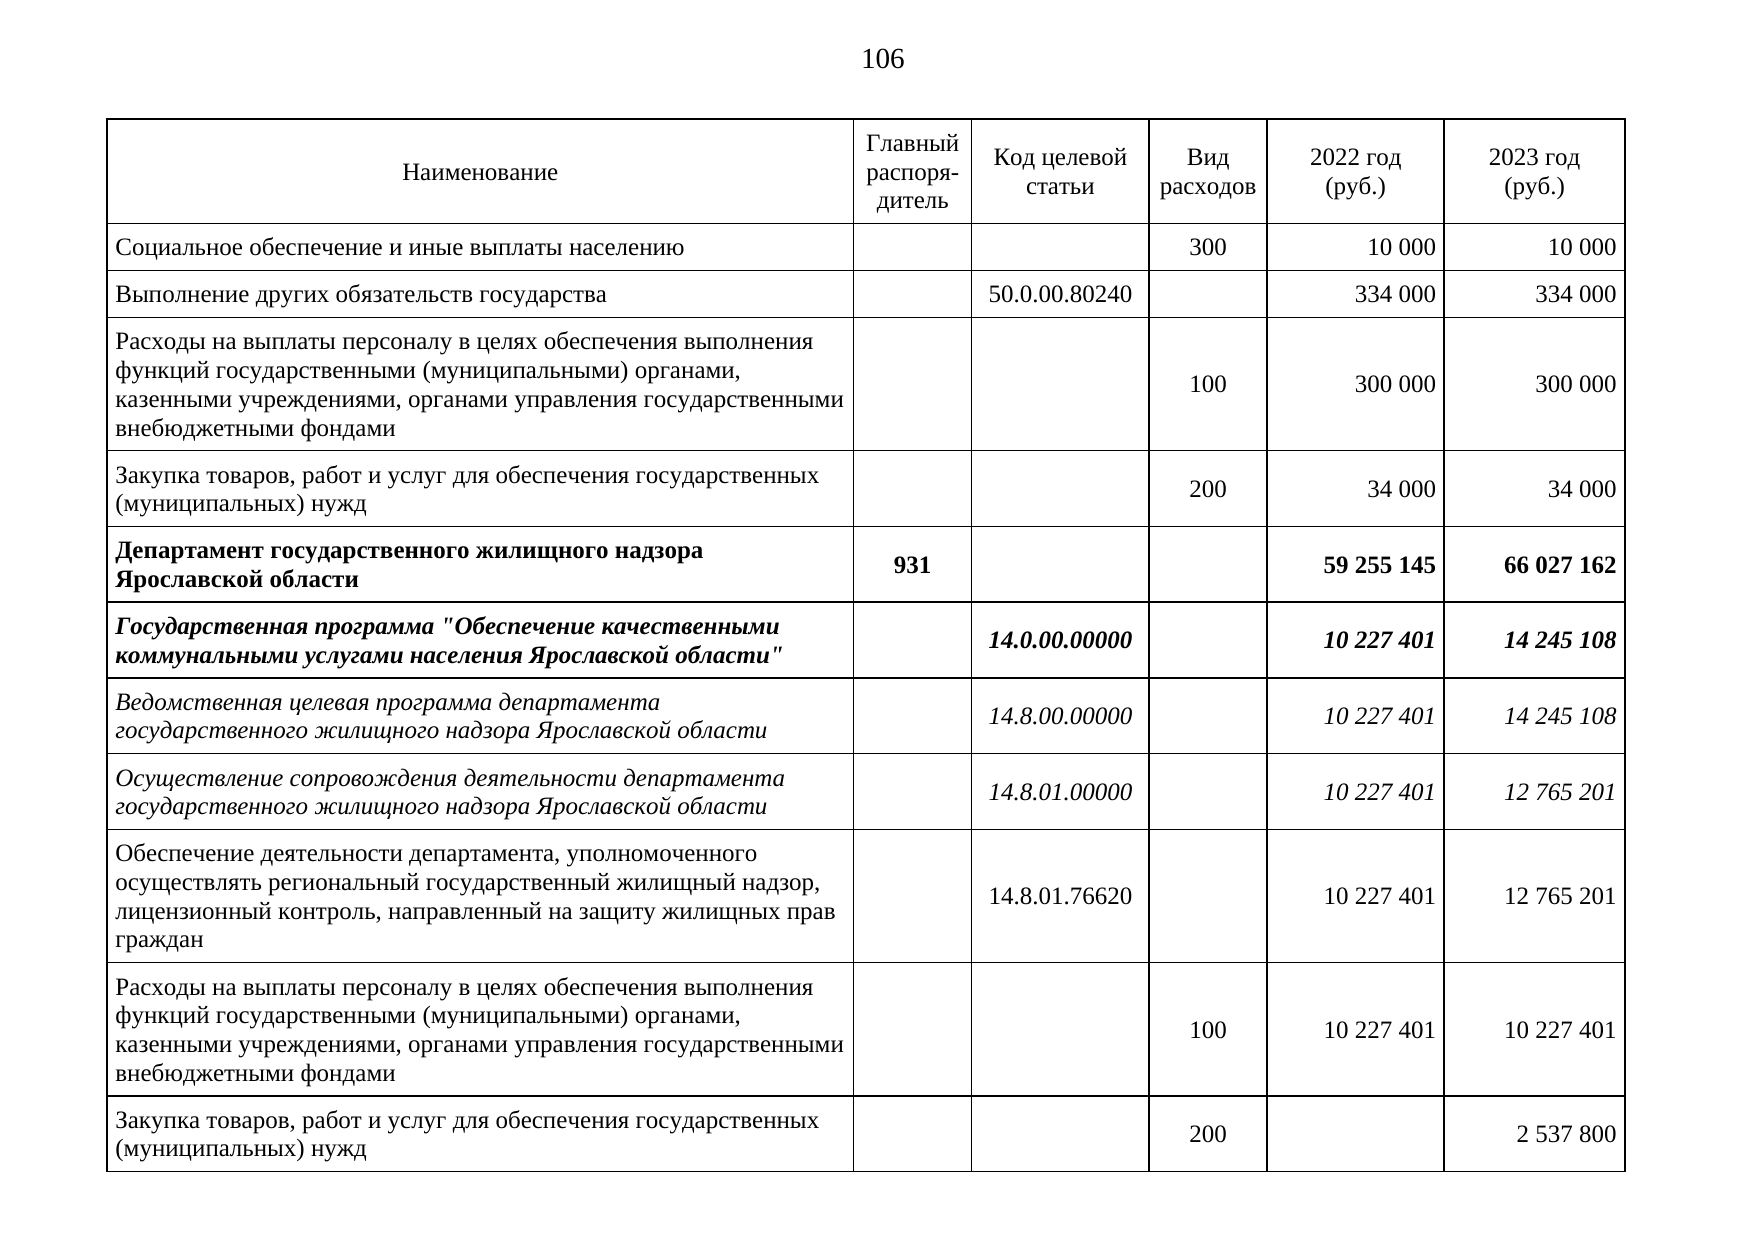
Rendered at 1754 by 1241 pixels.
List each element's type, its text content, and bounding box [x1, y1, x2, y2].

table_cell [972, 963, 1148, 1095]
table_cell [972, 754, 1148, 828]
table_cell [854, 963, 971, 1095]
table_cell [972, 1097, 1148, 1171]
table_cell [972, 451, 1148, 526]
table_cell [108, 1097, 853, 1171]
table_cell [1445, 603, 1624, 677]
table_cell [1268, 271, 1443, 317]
table_header 2022 год (руб.) [1268, 120, 1443, 223]
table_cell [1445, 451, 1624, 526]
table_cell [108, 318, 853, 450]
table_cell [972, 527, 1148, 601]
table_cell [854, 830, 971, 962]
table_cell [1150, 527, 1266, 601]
table_header Наименование [108, 120, 853, 223]
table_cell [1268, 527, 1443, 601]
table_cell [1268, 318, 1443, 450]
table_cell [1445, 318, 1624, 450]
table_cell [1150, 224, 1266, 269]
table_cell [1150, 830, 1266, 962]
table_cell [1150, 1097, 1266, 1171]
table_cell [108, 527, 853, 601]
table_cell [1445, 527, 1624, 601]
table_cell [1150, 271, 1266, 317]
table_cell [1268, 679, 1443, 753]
table_header Вид расходов [1150, 120, 1266, 223]
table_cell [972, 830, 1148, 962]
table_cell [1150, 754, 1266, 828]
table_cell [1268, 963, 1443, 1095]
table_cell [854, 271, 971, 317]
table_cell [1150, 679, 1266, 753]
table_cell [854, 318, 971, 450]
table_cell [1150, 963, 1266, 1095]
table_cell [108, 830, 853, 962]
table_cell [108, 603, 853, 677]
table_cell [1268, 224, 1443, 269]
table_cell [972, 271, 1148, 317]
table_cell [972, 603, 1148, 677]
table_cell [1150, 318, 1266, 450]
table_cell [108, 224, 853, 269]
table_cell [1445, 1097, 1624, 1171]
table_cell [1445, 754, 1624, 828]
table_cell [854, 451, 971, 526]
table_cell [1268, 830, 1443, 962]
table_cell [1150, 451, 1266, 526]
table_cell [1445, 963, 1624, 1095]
table_header Код целевой статьи [972, 120, 1148, 223]
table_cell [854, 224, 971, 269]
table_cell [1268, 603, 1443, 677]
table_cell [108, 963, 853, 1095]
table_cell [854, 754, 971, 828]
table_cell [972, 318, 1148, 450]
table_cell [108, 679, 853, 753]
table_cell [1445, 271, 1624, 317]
table_header 2023 год (руб.) [1445, 120, 1624, 223]
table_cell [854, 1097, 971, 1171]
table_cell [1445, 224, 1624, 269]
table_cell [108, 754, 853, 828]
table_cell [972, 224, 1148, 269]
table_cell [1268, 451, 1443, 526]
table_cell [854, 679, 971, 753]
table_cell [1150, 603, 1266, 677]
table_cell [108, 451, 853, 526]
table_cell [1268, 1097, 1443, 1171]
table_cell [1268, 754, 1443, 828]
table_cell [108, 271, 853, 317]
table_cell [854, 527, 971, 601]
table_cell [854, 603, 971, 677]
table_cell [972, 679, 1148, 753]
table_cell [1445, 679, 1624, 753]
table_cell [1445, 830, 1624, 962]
table_header Главный распоря-дитель [854, 120, 971, 223]
